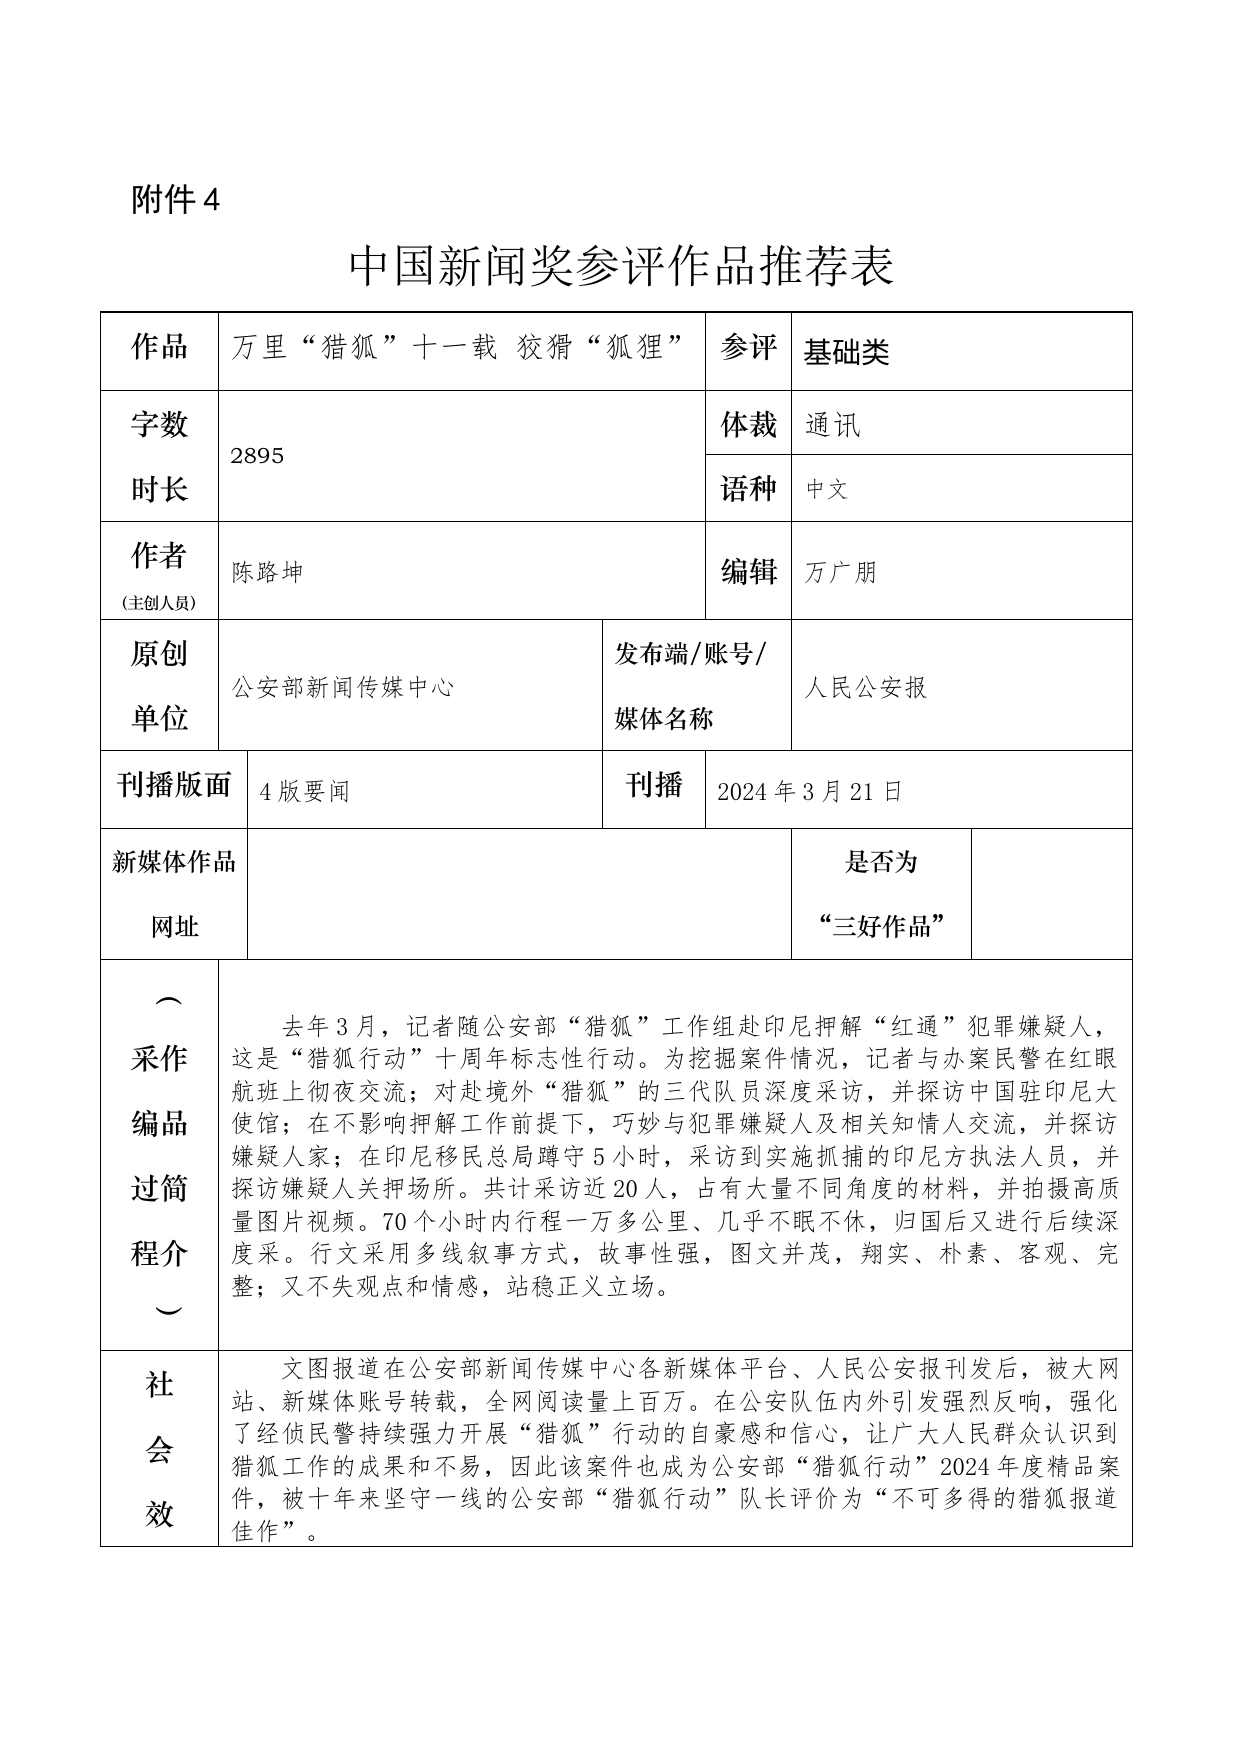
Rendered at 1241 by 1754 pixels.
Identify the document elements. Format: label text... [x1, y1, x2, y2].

table_cell 体裁 [706, 391, 791, 454]
table_cell 万广朋 [792, 522, 1132, 619]
table_cell 2024年3月21日 [706, 751, 1132, 828]
table_cell 发布端/账号/ 媒体名称 [603, 620, 791, 750]
text 中国新闻奖参评作品推荐表 [130, 230, 1110, 295]
table_cell 编辑 [706, 522, 791, 619]
table_cell 字数 时长 [101, 391, 218, 521]
table_cell 刊播版面 (名称和版次) [101, 751, 247, 828]
table_cell [972, 829, 1132, 959]
table_cell 是否为 “三好作品” [792, 829, 971, 959]
table_cell 4版要闻 [248, 751, 602, 828]
table_cell 原创 单位 [101, 620, 218, 750]
table_cell 刊播 日期 [603, 751, 705, 828]
table_cell 作者 （主创人员） [101, 522, 218, 619]
table_cell 陈路坤 [219, 522, 705, 619]
table_cell 人民公安报 [792, 620, 1132, 750]
table_cell 新媒体作品 网址 [101, 829, 247, 959]
table_header 作品 标题 [101, 313, 218, 390]
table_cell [219, 1351, 1132, 1546]
table_cell 去年3月，记者随公安部“猎狐”工作组赴印尼押解“红通”犯罪嫌疑人，这是“猎狐行动”十周年标志性行动。为挖掘案件情况，记者与办案民警在红眼航班上彻夜交流；对赴境外“猎狐”的三代队员深度采访，并探访中国驻印尼大使馆；在不影响押解工作前提下，巧妙与犯罪嫌疑人及相关知情人交流，并探访嫌疑人家；在印尼移民总局蹲守5小时，采访到实施抓捕的印尼方执法人员，并探访嫌疑人关押场所。共计采访近20人，占有大量不同角度的材料，并拍摄高质量图片视频。70个小时内行程一万多公里、几乎不眠不休，归国后又进行后续深度采。行文采用多线叙事方式，故事性强，图文并茂，翔实、朴素、客观、完整；又不失观点和情感，站稳正义立场。 [219, 960, 1132, 1350]
text 附件4 [130, 165, 1110, 230]
table_header 参评 项目 [706, 313, 791, 390]
table_cell 社 会 效 果 [101, 1351, 218, 1546]
table_cell 语种 [706, 455, 791, 521]
table_cell ︵ 采作 编品 过简 程介 ︶ [101, 960, 218, 1350]
table_cell [248, 829, 791, 959]
table_cell 2895 [219, 391, 705, 521]
table_header 基础类 [792, 313, 1132, 390]
table_cell 公安部新闻传媒中心 [219, 620, 602, 750]
table_cell 中文 [792, 455, 1132, 521]
table_cell 通讯 [792, 391, 1132, 454]
table_header 万里“猎狐”十一载 狡猾“狐狸”终难逃 [219, 313, 705, 390]
